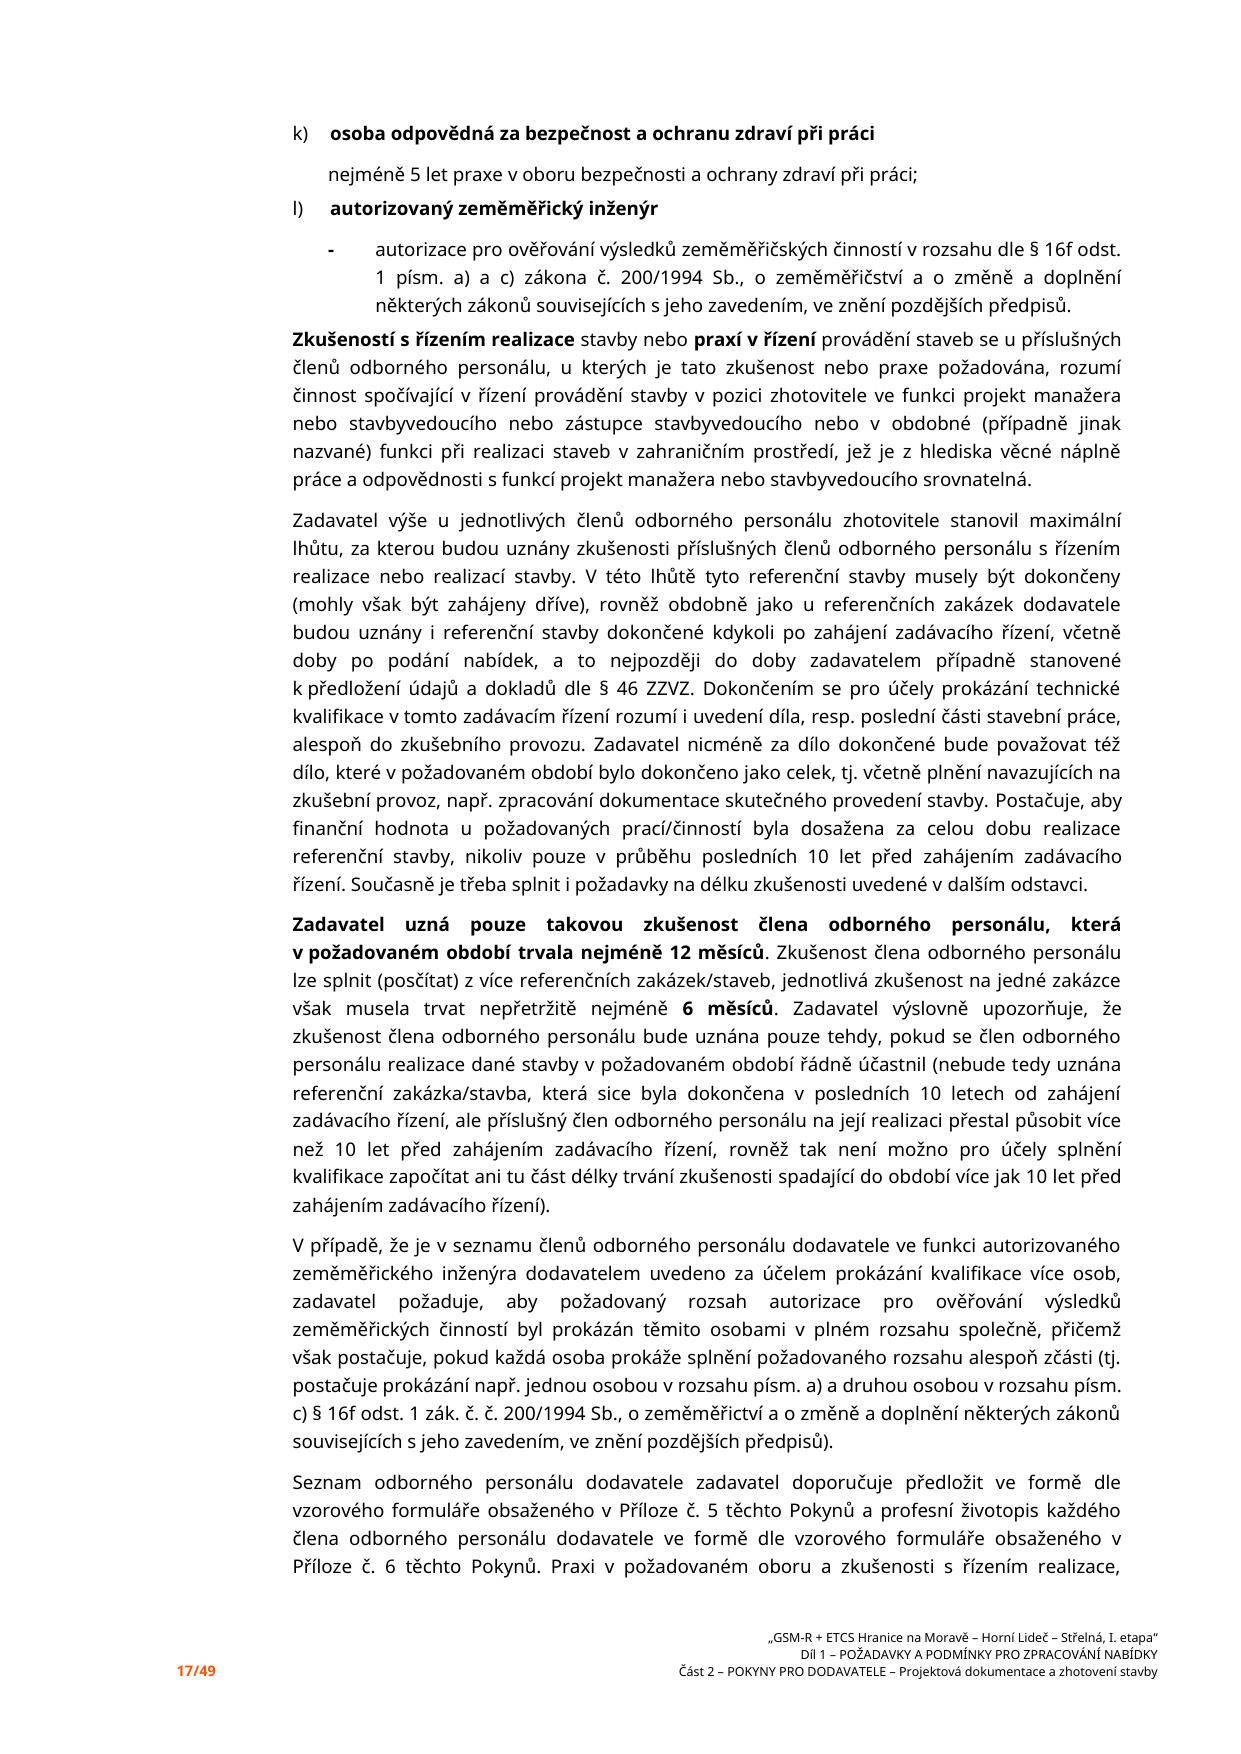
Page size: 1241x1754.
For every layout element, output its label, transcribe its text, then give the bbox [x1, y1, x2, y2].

text Zkušeností s řízením realizace stavby nebo praxí v řízení provádění staveb se u příslušných členů odborného personálu, u kterých je tato zkušenost nebo praxe požadována, rozumí činnost spočívající v řízení provádění stavby v pozici zhotovitele ve funkci projekt manažera nebo stavbyvedoucího nebo zástupce stavbyvedoucího nebo v obdobné (případně jinak nazvané) funkci při realizaci staveb v zahraničním prostředí, jež je z hlediska věcné náplně práce a odpovědnosti s funkcí projekt manažera nebo stavbyvedoucího srovnatelná. [292, 326, 1122, 492]
text autorizace pro ověřování výsledků zeměměřičských činností v rozsahu dle § 16f odst. 1 písm. a) a c) zákona č. 200/1994 Sb., o zeměměřičství a o změně a doplnění některých zákonů souvisejících s jeho zavedením, ve znění pozdějších předpisů. [328, 236, 1122, 317]
list nejméně 5 let praxe v oboru bezpečnosti a ochrany zdraví při práci; [328, 161, 1122, 187]
list autorizovaný zeměměřický inženýr [292, 195, 1122, 221]
list osoba odpovědná za bezpečnost a ochranu zdraví při práci [292, 121, 1122, 146]
text V případě, že je v seznamu členů odborného personálu dodavatele ve funkci autorizovaného zeměměřického inženýra dodavatelem uvedeno za účelem prokázání kvalifikace více osob, zadavatel požaduje, aby požadovaný rozsah autorizace pro ověřování výsledků zeměměřických činností byl prokázán těmito osobami v plném rozsahu společně, přičemž však postačuje, pokud každá osoba prokáže splnění požadovaného rozsahu alespoň zčásti (tj. postačuje prokázání např. jednou osobou v rozsahu písm. a) a druhou osobou v rozsahu písm. c) § 16f odst. 1 zák. č. č. 200/1994 Sb., o zeměměřictví a o změně a doplnění některých zákonů souvisejících s jeho zavedením, ve znění pozdějších předpisů). [292, 1232, 1122, 1454]
text Zadavatel uzná pouze takovou zkušenost člena odborného personálu, která v požadovaném období trvala nejméně 12 měsíců. Zkušenost člena odborného personálu lze splnit (posčítat) z více referenčních zakázek/staveb, jednotlivá zkušenost na jedné zakázce však musela trvat nepřetržitě nejméně 6 měsíců. Zadavatel výslovně upozorňuje, že zkušenost člena odborného personálu bude uznána pouze tehdy, pokud se člen odborného personálu realizace dané stavby v požadovaném období řádně účastnil (nebude tedy uznána referenční zakázka/stavba, která sice byla dokončena v posledních 10 letech od zahájení zadávacího řízení, ale příslušný člen odborného personálu na její realizaci přestal působit více než 10 let před zahájením zadávacího řízení, rovněž tak není možno pro účely splnění kvalifikace započítat ani tu část délky trvání zkušenosti spadající do období více jak 10 let před zahájením zadávacího řízení). [292, 912, 1122, 1217]
text Zadavatel výše u jednotlivých členů odborného personálu zhotovitele stanovil maximální lhůtu, za kterou budou uznány zkušenosti příslušných členů odborného personálu s řízením realizace nebo realizací stavby. V této lhůtě tyto referenční stavby musely být dokončeny (mohly však být zahájeny dříve), rovněž obdobně jako u referenčních zakázek dodavatele budou uznány i referenční stavby dokončené kdykoli po zahájení zadávacího řízení, včetně doby po podání nabídek, a to nejpozději do doby zadavatelem případně stanovené k předložení údajů a dokladů dle § 46 ZZVZ. Dokončením se pro účely prokázání technické kvalifikace v tomto zadávacím řízení rozumí i uvedení díla, resp. poslední části stavební práce, alespoň do zkušebního provozu. Zadavatel nicméně za dílo dokončené bude považovat též dílo, které v požadovaném období bylo dokončeno jako celek, tj. včetně plnění navazujících na zkušební provoz, např. zpracování dokumentace skutečného provedení stavby. Postačuje, aby finanční hodnota u požadovaných prací/činností byla dosažena za celou dobu realizace referenční stavby, nikoliv pouze v průběhu posledních 10 let před zahájením zadávacího řízení. Současně je třeba splnit i požadavky na délku zkušenosti uvedené v dalším odstavci. [292, 507, 1122, 897]
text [292, 1469, 1122, 1579]
